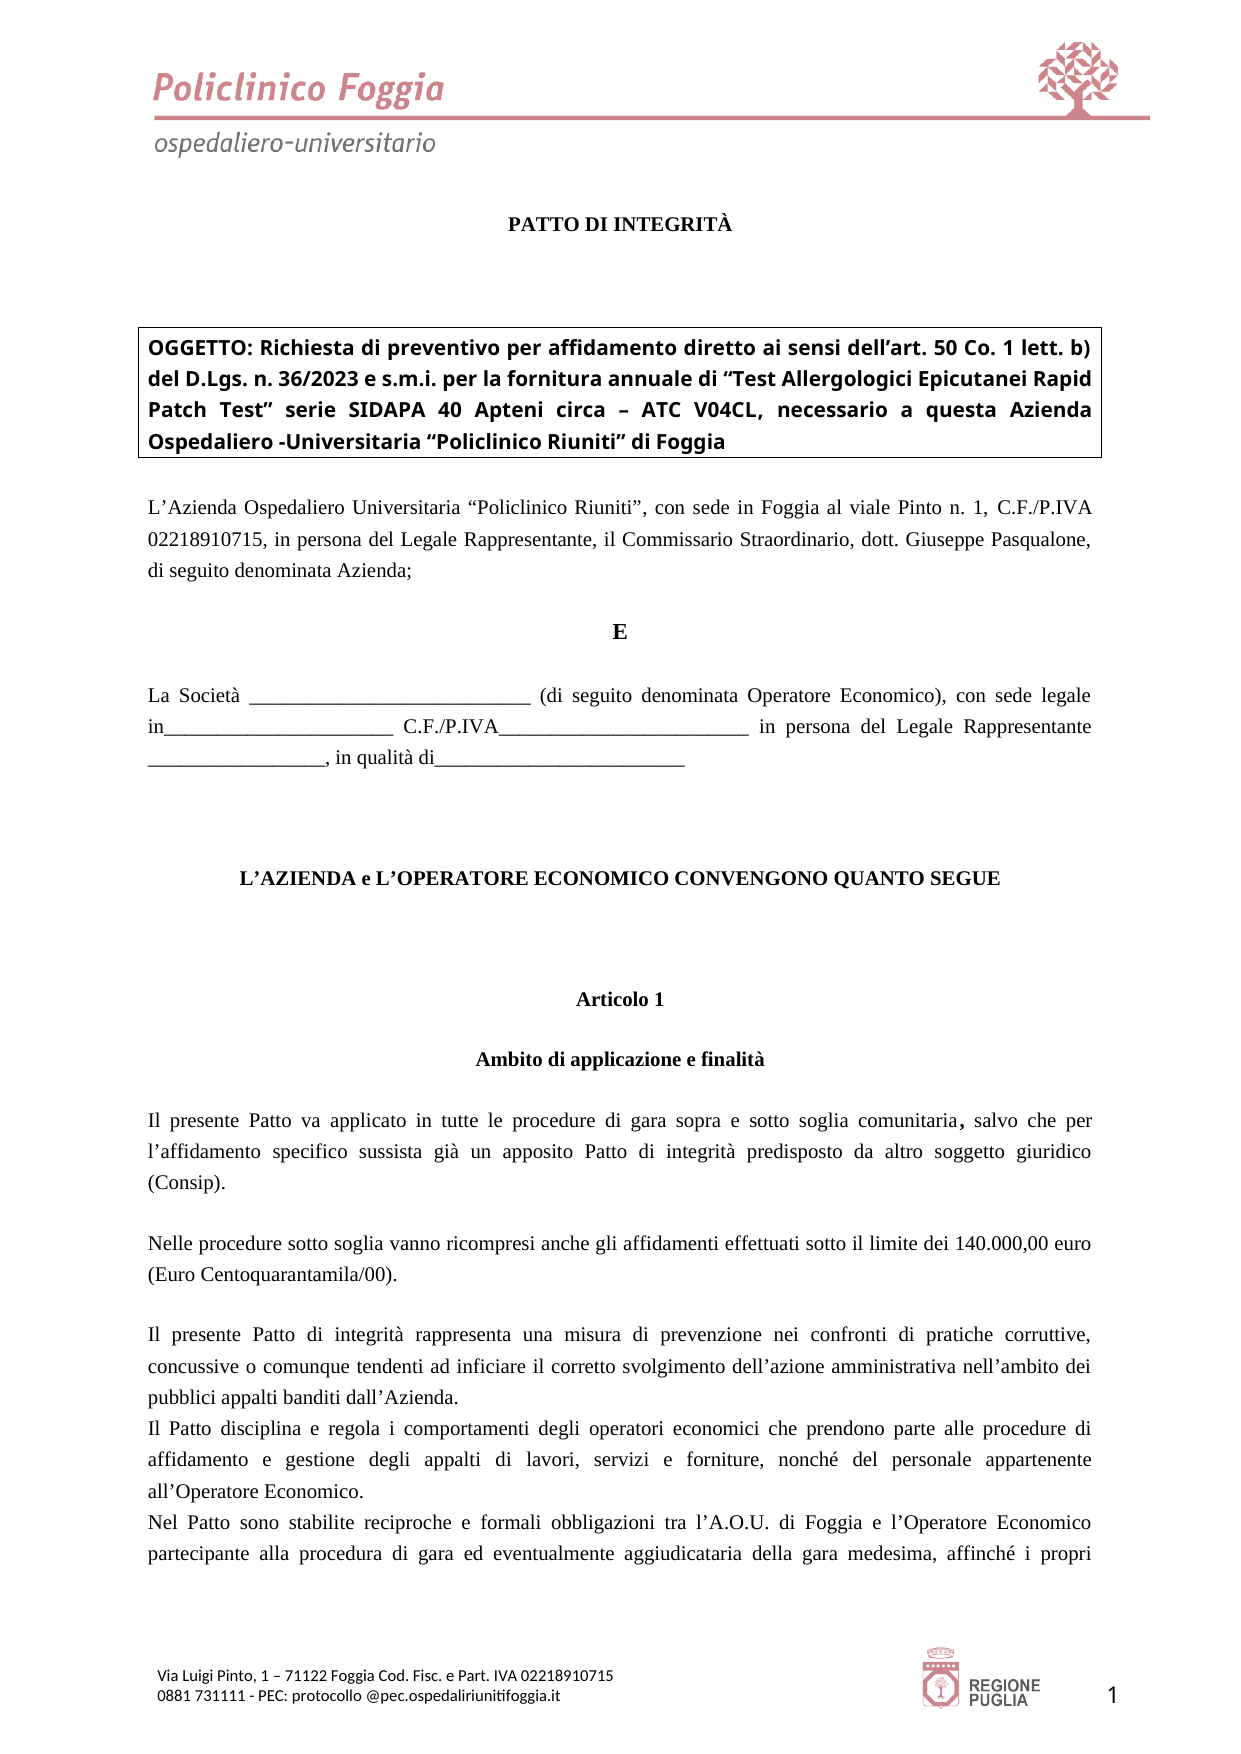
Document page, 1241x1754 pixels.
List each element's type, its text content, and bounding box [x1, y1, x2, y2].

text Il presente Patto di integrità rappresenta una misura di prevenzione nei confronti di pratiche corruttive, concussive o comunque tendenti ad inficiare il corretto svolgimento dell’azione amministrativa nell’ambito dei pubblici appalti banditi dall’Azienda. [148, 1317, 1092, 1411]
text L’AZIENDA e L’OPERATORE ECONOMICO CONVENGONO QUANTO SEGUE [148, 861, 1092, 892]
text Ambito di applicazione e finalità [148, 1042, 1092, 1073]
picture [153, 42, 1151, 158]
text Articolo 1 [148, 981, 1092, 1013]
text OGGETTO: Richiesta di preventivo per affidamento diretto ai sensi dell’art. 50 Co. 1 lett. b) del D.Lgs. n. 36/2023 e s.m.i. per la fornitura annuale di “Test Allergologici Epicutanei Rapid Patch Test” serie SIDAPA 40 Apteni circa – ATC V04CL, necessario a questa Azienda Ospedaliero -Universitaria “Policlinico Riuniti” di Foggia [139, 328, 1101, 457]
text L’Azienda Ospedaliero Universitaria “Policlinico Riuniti”, con sede in Foggia al viale Pinto n. 1, C.F./P.IVA 02218910715, in persona del Legale Rappresentante, il Commissario Straordinario, dott. Giuseppe Pasqualone, di seguito denominata Azienda; [148, 490, 1092, 583]
text Nelle procedure sotto soglia vanno ricompresi anche gli affidamenti effettuati sotto il limite dei 140.000,00 euro (Euro Centoquarantamila/00). [148, 1225, 1092, 1288]
text E [148, 615, 1092, 646]
list Il Patto disciplina e regola i comportamenti degli operatori economici che prendono parte alle procedure di affidamento e gestione degli appalti di lavori, servizi e forniture, nonché del personale appartenente all’Operatore Economico. [148, 1411, 1092, 1504]
list Il presente Patto va applicato in tutte le procedure di gara sopra e sotto soglia comunitaria, salvo che per l’affidamento specifico sussista già un apposito Patto di integrità predisposto da altro soggetto giuridico (Consip). [148, 1102, 1092, 1196]
picture [922, 1647, 1040, 1709]
text PATTO DI INTEGRITÀ [148, 206, 1092, 238]
text La Società ___________________________ (di seguito denominata Operatore Economico), con sede legale in______________________ C.F./P.IVA________________________ in persona del Legale Rappresentante _________________, in qualità di________________________ [148, 677, 1092, 771]
